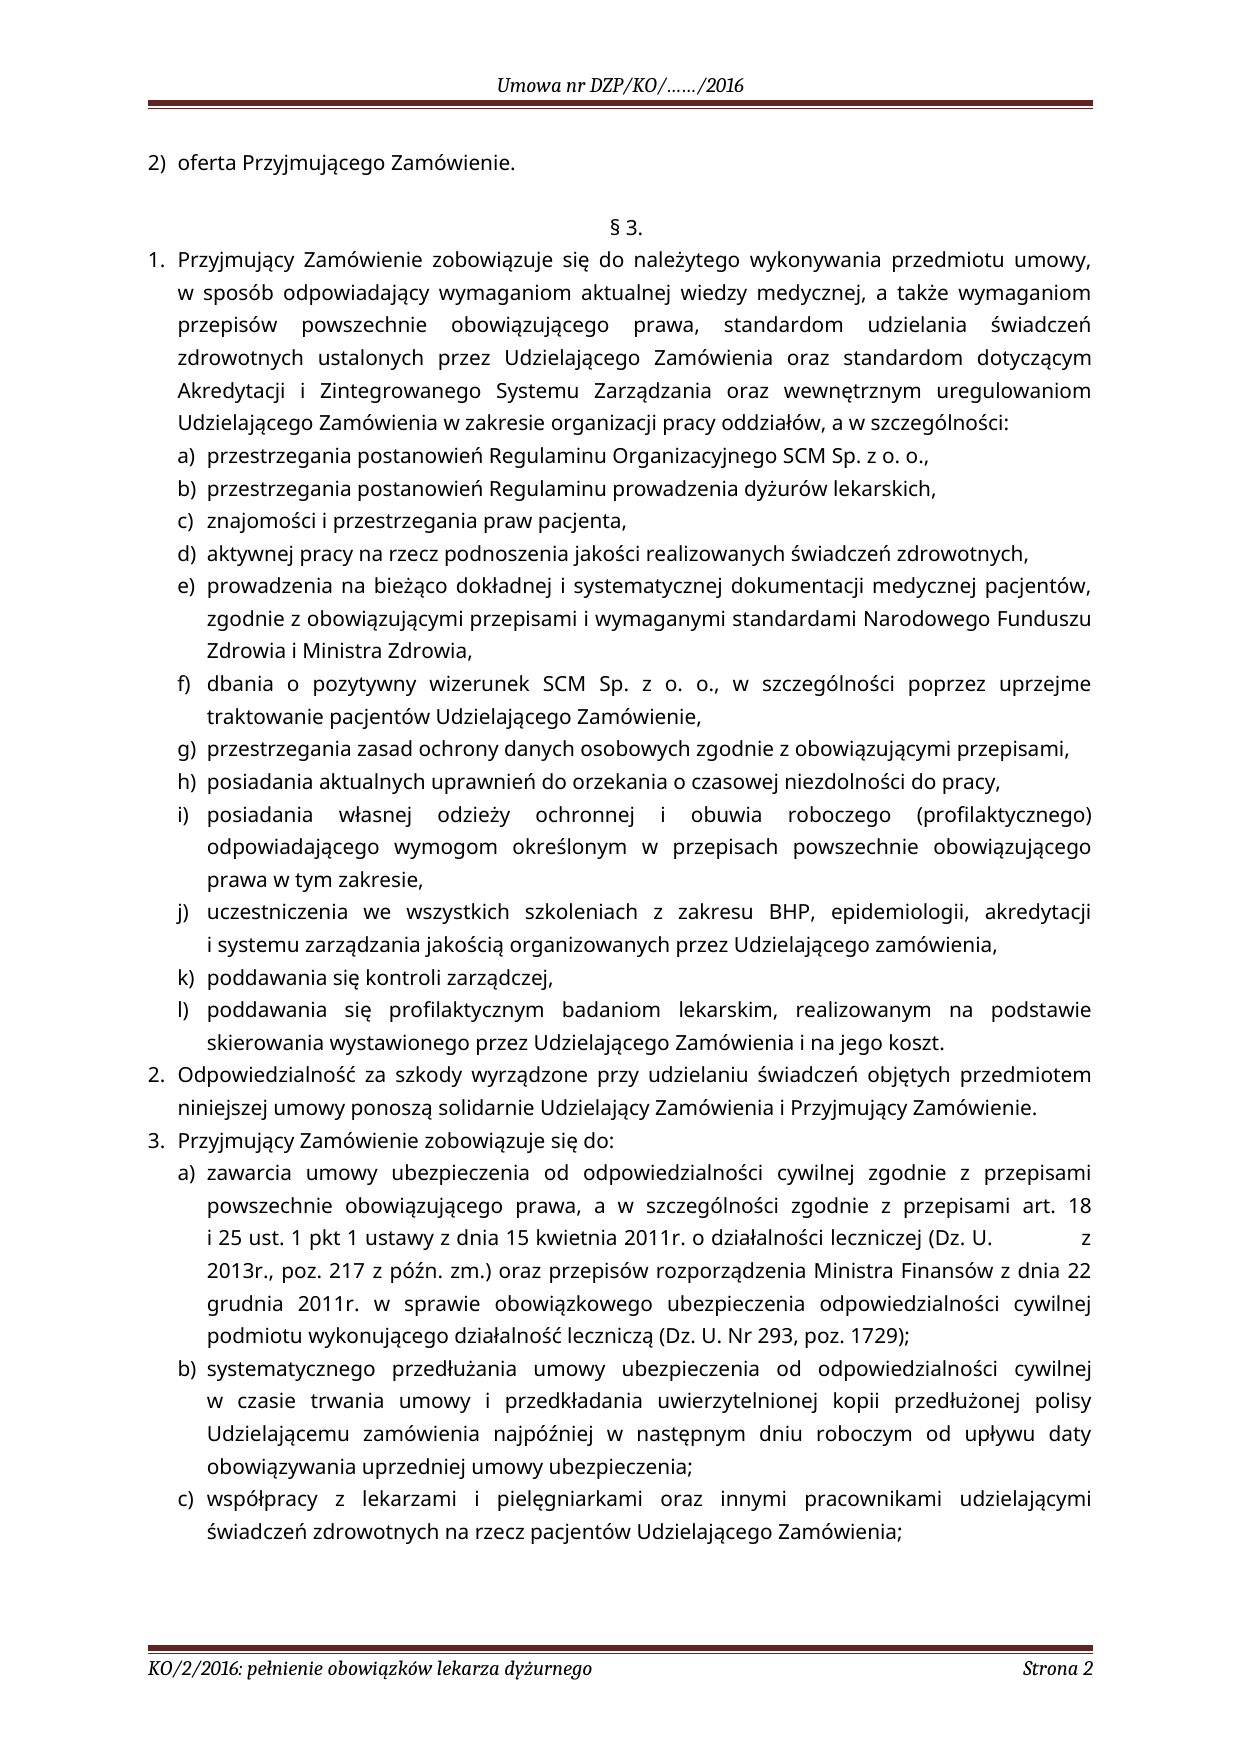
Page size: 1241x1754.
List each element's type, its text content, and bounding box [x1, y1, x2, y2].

text 2) oferta Przyjmującego Zamówienie. [148, 148, 1093, 176]
list poddawania się profilaktycznym badaniom lekarskim, realizowanym na podstawie skierowania wystawionego przez Udzielającego Zamówienia i na jego koszt. [177, 995, 1093, 1056]
list współpracy z lekarzami i pielęgniarkami oraz innymi pracownikami udzielającymi świadczeń zdrowotnych na rzecz pacjentów Udzielającego Zamówienia; [177, 1484, 1093, 1545]
list uczestniczenia we wszystkich szkoleniach z zakresu BHP, epidemiologii, akredytacji i systemu zarządzania jakością organizowanych przez Udzielającego zamówienia, [177, 897, 1093, 958]
list znajomości i przestrzegania praw pacjenta, [177, 506, 1093, 535]
list dbania o pozytywny wizerunek SCM Sp. z o. o., w szczególności poprzez uprzejme traktowanie pacjentów Udzielającego Zamówienie, [177, 669, 1093, 730]
list aktywnej pracy na rzecz podnoszenia jakości realizowanych świadczeń zdrowotnych, [177, 539, 1093, 567]
list przestrzegania postanowień Regulaminu Organizacyjnego SCM Sp. z o. o., [177, 441, 1093, 469]
list zawarcia umowy ubezpieczenia od odpowiedzialności cywilnej zgodnie z przepisami powszechnie obowiązującego prawa, a w szczególności zgodnie z przepisami art. 18 i 25 ust. 1 pkt 1 ustawy z dnia 15 kwietnia 2011r. o działalności leczniczej (Dz. U. z 2013r., poz. 217 z późn. zm.) oraz przepisów rozporządzenia Ministra Finansów z dnia 22 grudnia 2011r. w sprawie obowiązkowego ubezpieczenia odpowiedzialności cywilnej podmiotu wykonującego działalność leczniczą (Dz. U. Nr 293, poz. 1729); [177, 1158, 1093, 1350]
list Przyjmujący Zamówienie zobowiązuje się do należytego wykonywania przedmiotu umowy, w sposób odpowiadający wymaganiom aktualnej wiedzy medycznej, a także wymaganiom przepisów powszechnie obowiązującego prawa, standardom udzielania świadczeń zdrowotnych ustalonych przez Udzielającego Zamówienia oraz standardom dotyczącym Akredytacji i Zintegrowanego Systemu Zarządzania oraz wewnętrznym uregulowaniom Udzielającego Zamówienia w zakresie organizacji pracy oddziałów, a w szczególności: [148, 245, 1093, 437]
list prowadzenia na bieżąco dokładnej i systematycznej dokumentacji medycznej pacjentów, zgodnie z obowiązującymi przepisami i wymaganymi standardami Narodowego Funduszu Zdrowia i Ministra Zdrowia, [177, 571, 1093, 665]
list przestrzegania postanowień Regulaminu prowadzenia dyżurów lekarskich, [177, 474, 1093, 502]
text § 3. [160, 213, 1093, 241]
list Przyjmujący Zamówienie zobowiązuje się do: [148, 1126, 1093, 1154]
list przestrzegania zasad ochrony danych osobowych zgodnie z obowiązującymi przepisami, [177, 734, 1093, 763]
list poddawania się kontroli zarządczej, [177, 963, 1093, 991]
list Odpowiedzialność za szkody wyrządzone przy udzielaniu świadczeń objętych przedmiotem niniejszej umowy ponoszą solidarnie Udzielający Zamówienia i Przyjmujący Zamówienie. [148, 1061, 1093, 1122]
list posiadania własnej odzieży ochronnej i obuwia roboczego (profilaktycznego) odpowiadającego wymogom określonym w przepisach powszechnie obowiązującego prawa w tym zakresie, [177, 800, 1093, 893]
list systematycznego przedłużania umowy ubezpieczenia od odpowiedzialności cywilnej w czasie trwania umowy i przedkładania uwierzytelnionej kopii przedłużonej polisy Udzielającemu zamówienia najpóźniej w następnym dniu roboczym od upływu daty obowiązywania uprzedniej umowy ubezpieczenia; [177, 1354, 1093, 1480]
list posiadania aktualnych uprawnień do orzekania o czasowej niezdolności do pracy, [177, 767, 1093, 796]
